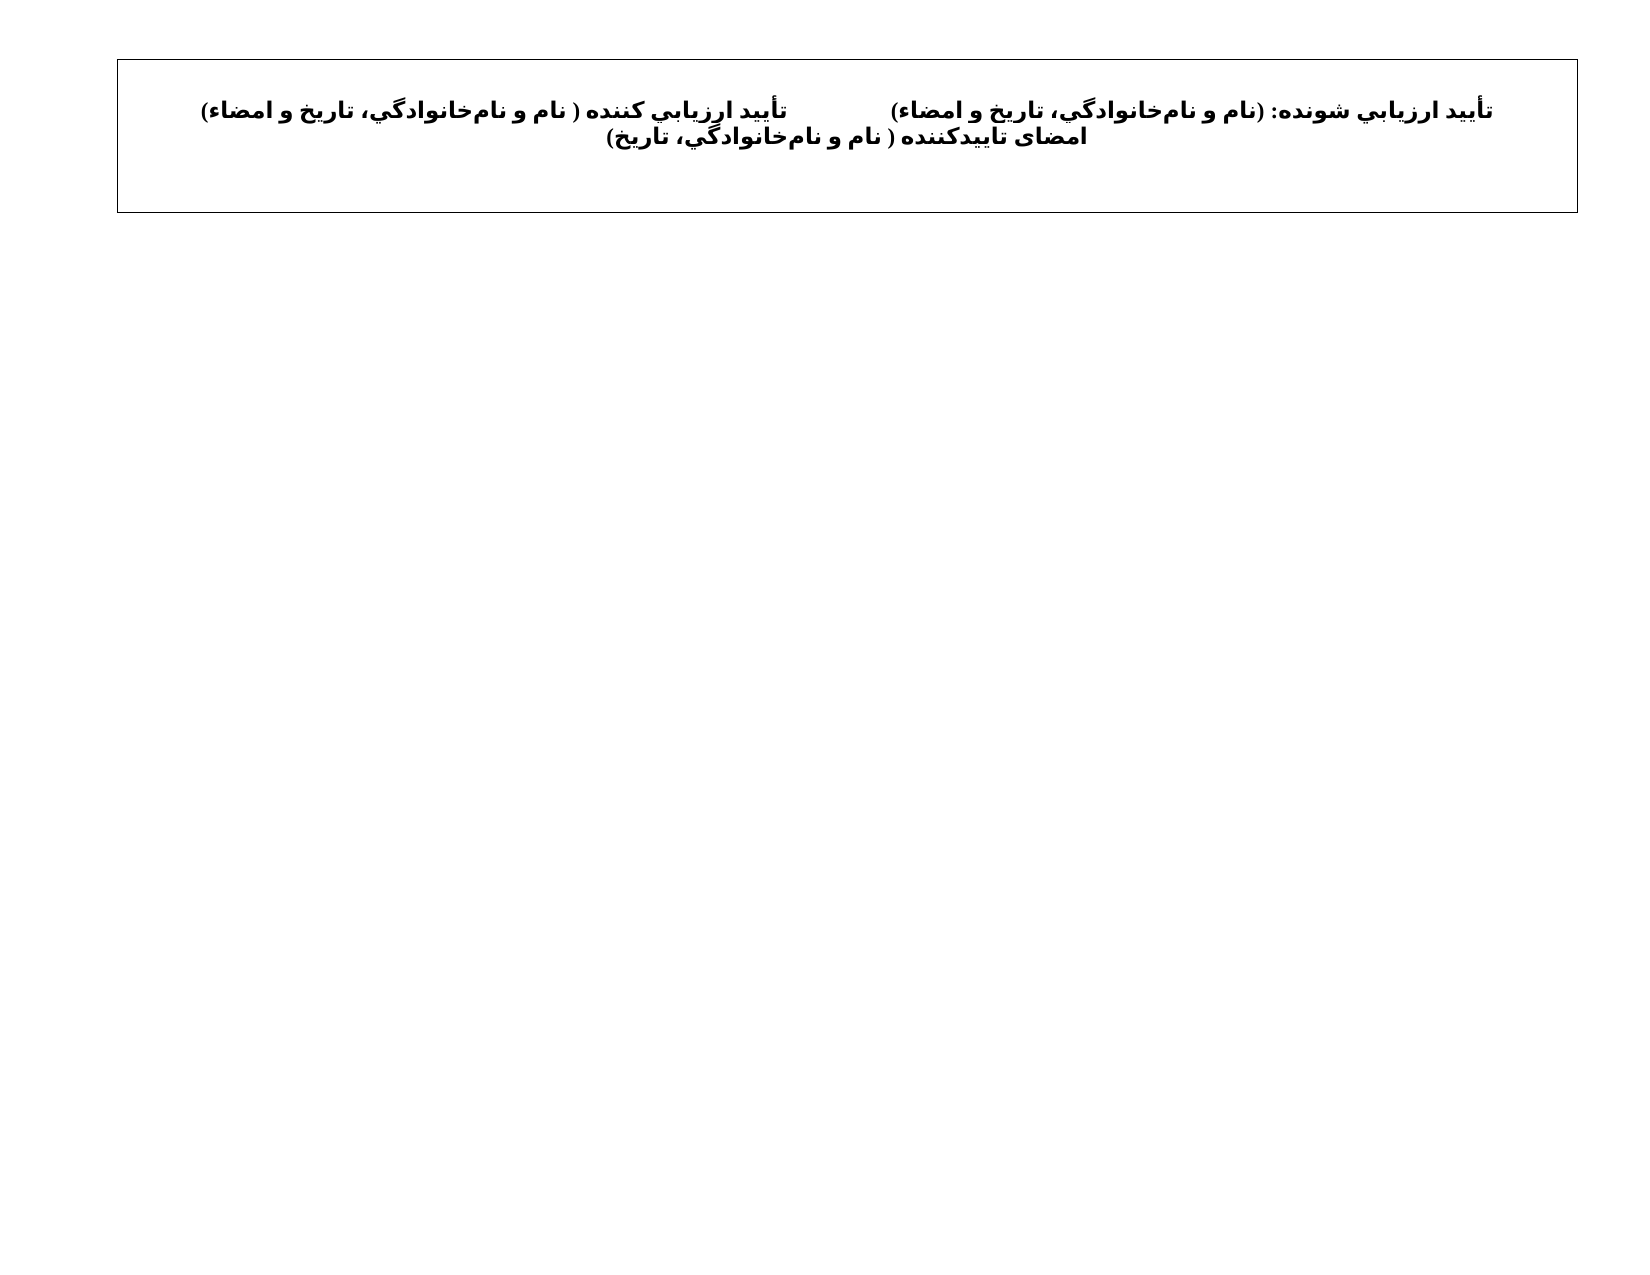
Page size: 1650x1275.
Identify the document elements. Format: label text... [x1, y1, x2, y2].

table_header تأييد ارزيابي شونده: (نام و نام‌خانوادگي، تاريخ و امضاء) تأييد ارزيابي كننده ( نام و نام‌خانوادگي، تاريخ و امضاء) امضای تاییدكننده ( نام و نام‌خانوادگي، تاريخ) [118, 60, 1577, 212]
